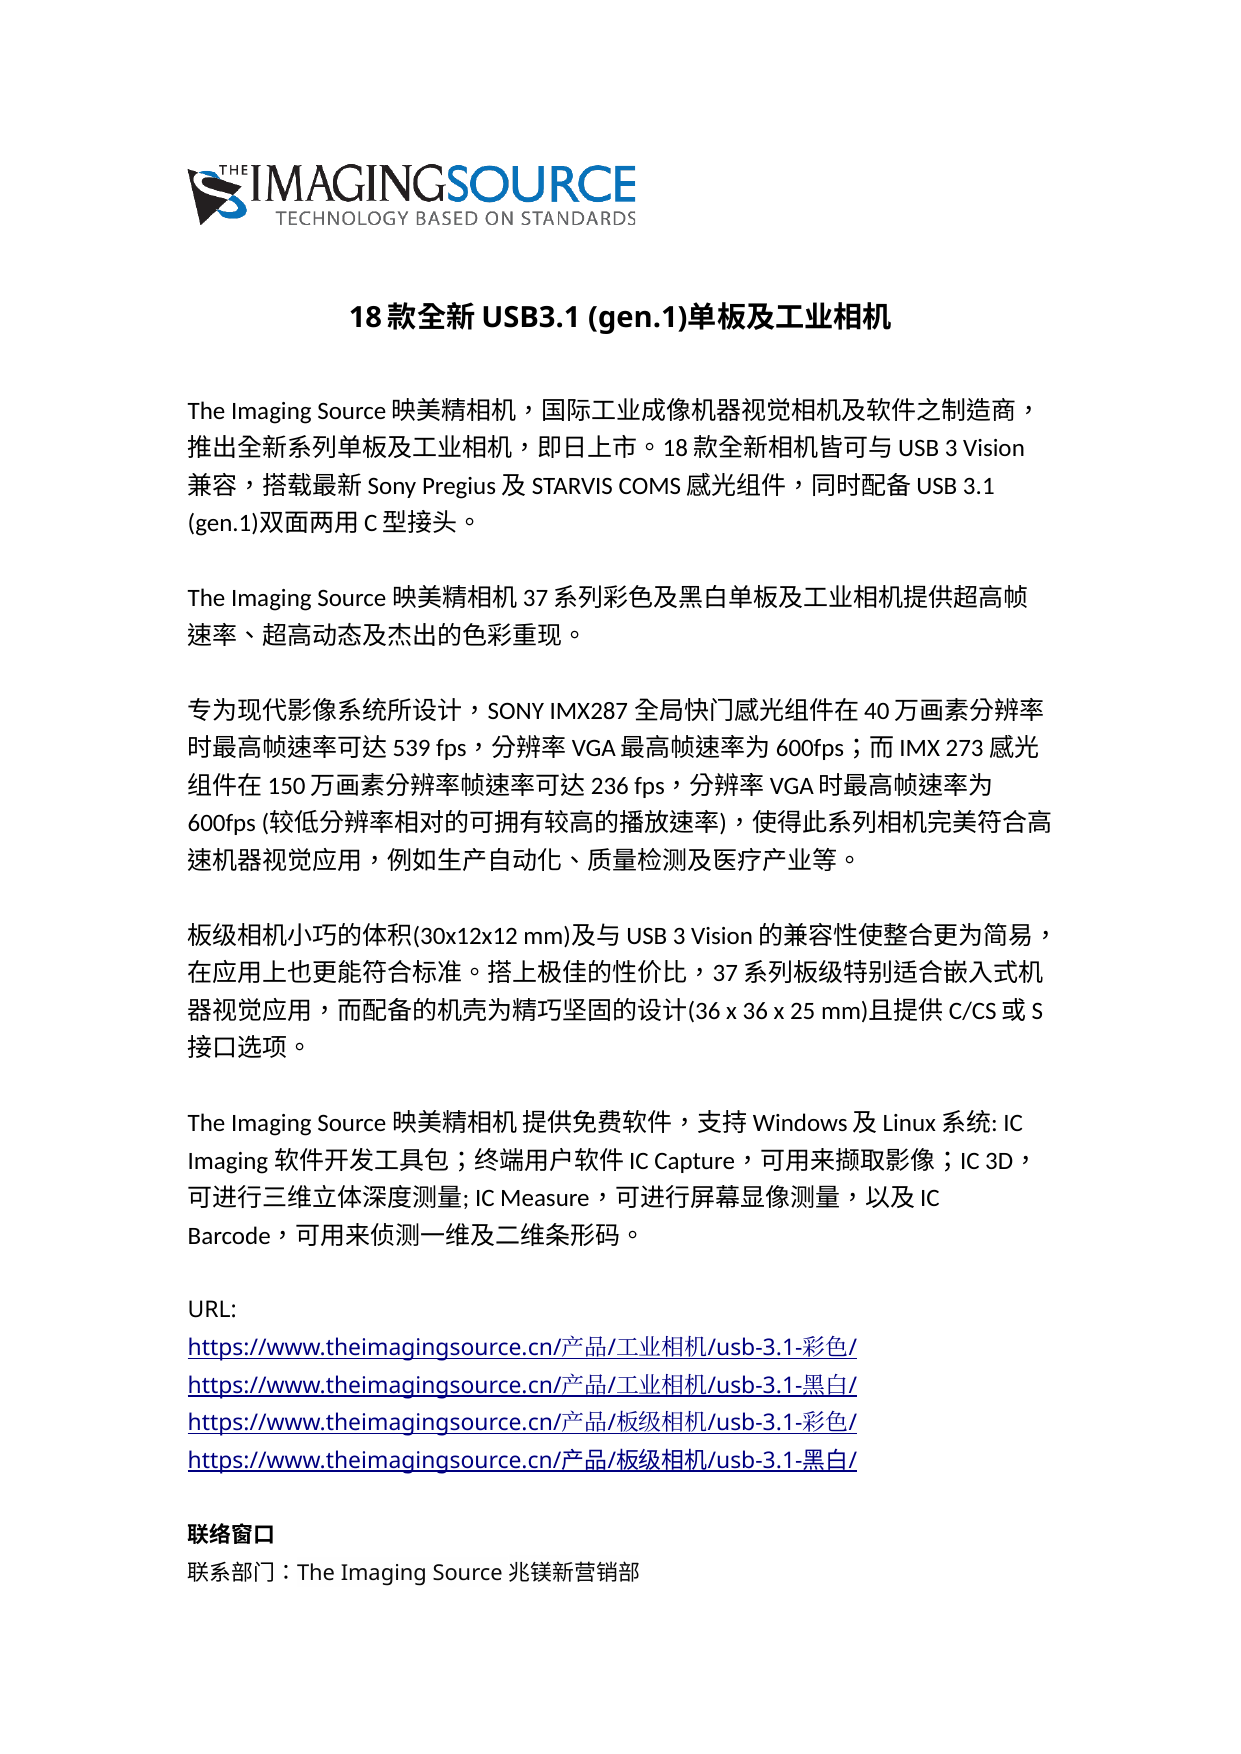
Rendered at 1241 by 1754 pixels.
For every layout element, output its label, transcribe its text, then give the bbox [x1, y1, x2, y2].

text 联络窗口 [187, 1514, 1053, 1552]
text 板级相机小巧的体积(30x12x12 mm)及与USB 3 Vision的兼容性使整合更为简易，在应用上也更能符合标准。搭上极佳的性价比，37系列板级特别适合嵌入式机器视觉应用，而配备的机壳为精巧坚固的设计(36 x 36 x 25 mm)且提供C/CS或S接口选项。 [187, 914, 1053, 1064]
text https://www.theimagingsource.cn/产品/工业相机/usb-3.1-彩色/ [187, 1327, 1053, 1364]
text 联系部门：The Imaging Source 兆镁新营销部 [187, 1552, 1053, 1589]
text The Imaging Source映美精相机，国际工业成像机器视觉相机及软件之制造商，推出全新系列单板及工业相机，即日上市。18款全新相机皆可与USB 3 Vision兼容，搭载最新Sony Pregius 及STARVIS COMS感光组件，同时配备USB 3.1 (gen.1)双面两用C型接头。 [187, 389, 1053, 539]
text 专为现代影像系统所设计，SONY IMX287 全局快门感光组件在40万画素分辨率时最高帧速率可达539 fps，分辨率VGA最高帧速率为600fps；而IMX 273 感光组件在150万画素分辨率帧速率可达236 fps，分辨率VGA时最高帧速率为600fps (较低分辨率相对的可拥有较高的播放速率)，使得此系列相机完美符合高速机器视觉应用，例如生产自动化、质量检测及医疗产业等。 [187, 689, 1053, 877]
text https://www.theimagingsource.cn/产品/工业相机/usb-3.1-黑白/ [187, 1364, 1053, 1402]
text 18款全新USB3.1 (gen.1)单板及工业相机 [187, 277, 1053, 352]
picture [187, 164, 636, 225]
text The Imaging Source 映美精相机 提供免费软件，支持Windows及Linux系统: IC Imaging 软件开发工具包；终端用户软件IC Capture，可用来撷取影像；IC 3D，可进行三维立体深度测量; IC Measure，可进行屏幕显像测量，以及IC Barcode，可用来侦测一维及二维条形码。 [187, 1102, 1053, 1252]
text https://www.theimagingsource.cn/产品/板级相机/usb-3.1-彩色/ [187, 1402, 1053, 1439]
text https://www.theimagingsource.cn/产品/板级相机/usb-3.1-黑白/ [187, 1439, 1053, 1477]
text URL: [187, 1289, 1053, 1327]
text The Imaging Source 映美精相机 37系列彩色及黑白单板及工业相机提供超高帧速率、超高动态及杰出的色彩重现。 [187, 577, 1053, 652]
